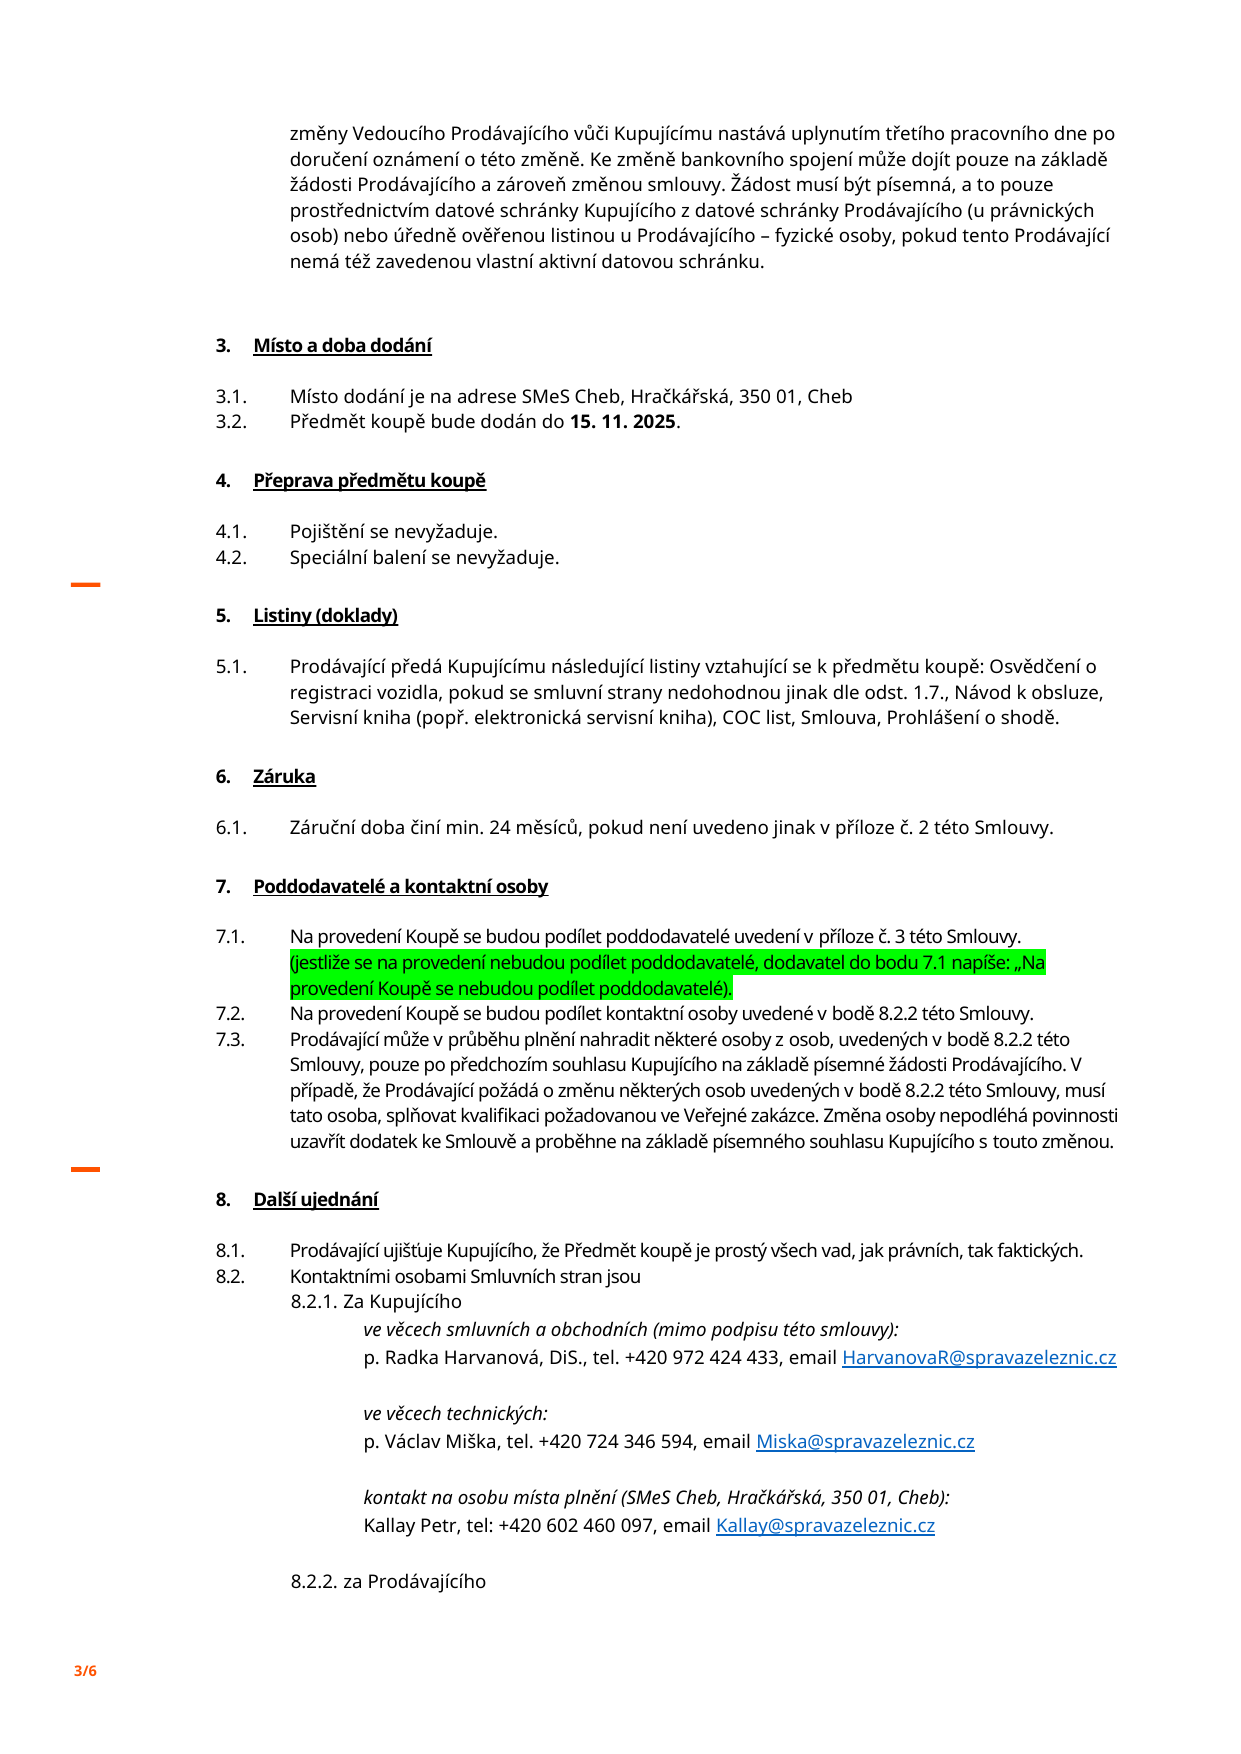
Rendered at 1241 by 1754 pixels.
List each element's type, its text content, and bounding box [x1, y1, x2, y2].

list Záruční doba činí min. 24 měsíců, pokud není uvedeno jinak v příloze č. 2 této Smlouvy. [216, 814, 1122, 840]
list Prodávající předá Kupujícímu následující listiny vztahující se k předmětu koupě: Osvědčení o registraci vozidla, pokud se smluvní strany nedohodnou jinak dle odst. 1.7., Návod k obsluze, Servisní kniha (popř. elektronická servisní kniha), COC list, Smlouva, Prohlášení o shodě. [216, 653, 1122, 730]
subtitle Listiny (doklady) [216, 603, 1122, 628]
list kontakt na osobu místa plnění (SMeS Cheb, Hračkářská, 350 01, Cheb): [363, 1485, 1122, 1510]
subtitle Na provedení Koupě se budou podílet poddodavatelé uvedení v příloze č. 3 této Smlouvy. [216, 924, 1122, 949]
subtitle Místo a doba dodání [216, 333, 1122, 358]
subtitle Poddodavatelé a kontaktní osoby [216, 873, 1122, 898]
list p. Václav Miška, tel. +420 724 346 594, email Miska@spravazeleznic.cz [363, 1429, 1122, 1454]
subtitle Prodávající může v průběhu plnění nahradit některé osoby z osob, uvedených v bodě 8.2.2 této Smlouvy, pouze po předchozím souhlasu Kupujícího na základě písemné žádosti Prodávajícího. V případě, že Prodávající požádá o změnu některých osob uvedených v bodě 8.2.2 této Smlouvy, musí tato osoba, splňovat kvalifikaci požadovanou ve Veřejné zakázce. Změna osoby nepodléhá povinnosti uzavřít dodatek ke Smlouvě a proběhne na základě písemného souhlasu Kupujícího s touto změnou. [216, 1026, 1122, 1153]
list ve věcech smluvních a obchodních (mimo podpisu této smlouvy): [363, 1317, 1122, 1342]
list Předmět koupě bude dodán do 15. 11. 2025. [216, 409, 1122, 434]
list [216, 121, 1122, 274]
subtitle Přeprava předmětu koupě [216, 468, 1122, 493]
list Pojištění se nevyžaduje. [216, 518, 1122, 544]
list p. Radka Harvanová, DiS., tel. +420 972 424 433, email HarvanovaR@spravazeleznic.cz [363, 1344, 1122, 1370]
subtitle Na provedení Koupě se budou podílet kontaktní osoby uvedené v bodě 8.2.2 této Smlouvy. [216, 1000, 1122, 1026]
subtitle Další ujednání [216, 1187, 1122, 1212]
subtitle Kontaktními osobami Smluvních stran jsou [216, 1263, 1122, 1288]
list Speciální balení se nevyžaduje. [216, 544, 1122, 569]
subtitle (jestliže se na provedení nebudou podílet poddodavatelé, dodavatel do bodu 7.1 napíše: „Na provedení Koupě se nebudou podílet poddodavatelé). [733, 949, 1122, 1000]
list ve věcech technických: [363, 1401, 1122, 1426]
subtitle Záruka [216, 763, 1122, 789]
list Za Kupujícího [291, 1288, 1122, 1314]
list Kallay Petr, tel: +420 602 460 097, email Kallay@spravazeleznic.cz [363, 1513, 1122, 1538]
list Místo dodání je na adrese SMeS Cheb, Hračkářská, 350 01, Cheb [216, 383, 1122, 409]
subtitle Prodávající ujišťuje Kupujícího, že Předmět koupě je prostý všech vad, jak právních, tak faktických. [216, 1237, 1122, 1263]
list za Prodávajícího [291, 1569, 1122, 1594]
